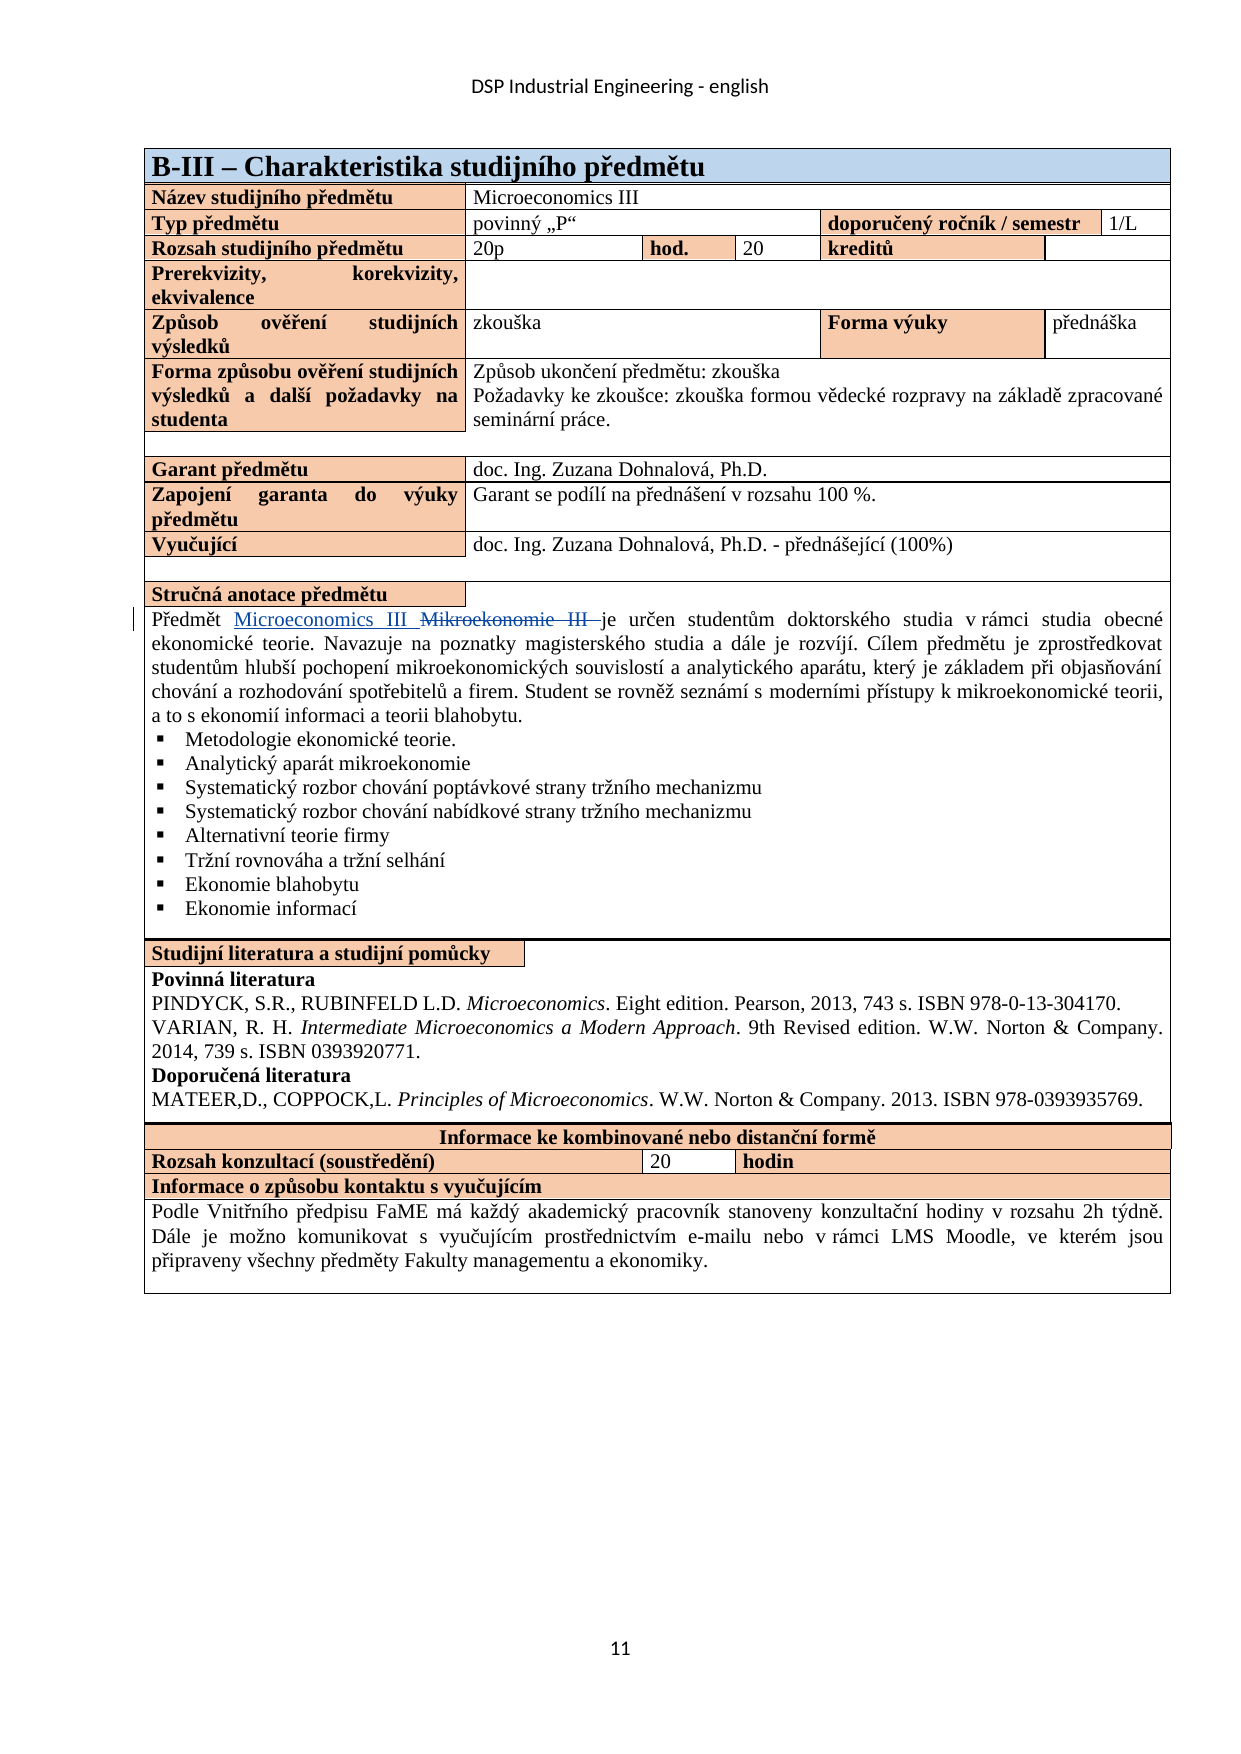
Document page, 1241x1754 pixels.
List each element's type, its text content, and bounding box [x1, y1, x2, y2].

table_cell hodin [736, 1150, 1170, 1173]
table_cell zkouška [466, 310, 820, 358]
table_cell 20 [643, 1150, 735, 1173]
table_cell doc. Ing. Zuzana Dohnalová, Ph.D. - přednášející (100%) [466, 532, 1170, 556]
table_cell povinný „P“ [466, 210, 820, 234]
table_cell Předmět je určen studentům doktorského studia v rámci studia obecné ekonomické teorie. Navazuje na poznatky magisterského studia a dále je rozvíjí. Cílem předmětu je zprostředkovat studentům hlubší pochopení mikroekonomických souvislostí a analytického aparátu, který je základem při objasňování chování a rozhodování spotřebitelů a firem. Student se rovněž seznámí s moderními přístupy k mikroekonomické teorii, a to s ekonomií informaci a teorii blahobytu. Metodologie ekonomické teorie. Analytický aparát mikroekonomie Systematický rozbor chování poptávkové strany tržního mechanizmu Systematický rozbor chování nabídkové strany tržního mechanizmu Alternativní teorie firmy Tržní rovnováha a tržní selhání Ekonomie blahobytu Ekonomie informací [145, 606, 1170, 938]
table_cell [525, 941, 1170, 966]
table_cell kreditů [821, 236, 1044, 259]
table_cell Podle Vnitřního předpisu FaME má každý akademický pracovník stanoveny konzultační hodiny v rozsahu 2h týdně. Dále je možno komunikovat s vyučujícím prostřednictvím e-mailu nebo v rámci LMS Moodle, ve kterém jsou připraveny všechny předměty Fakulty managementu a ekonomiky. [145, 1200, 1170, 1292]
table_cell Forma výuky [821, 310, 1044, 358]
table_cell Forma způsobu ověření studijních výsledků a další požadavky na studenta [145, 359, 465, 431]
table_cell [466, 582, 1170, 606]
table_cell Studijní literatura a studijní pomůcky [145, 941, 524, 966]
table_cell Garant předmětu [145, 457, 465, 481]
table_cell Typ předmětu [145, 210, 465, 234]
table_cell Zapojení garanta do výuky předmětu [145, 483, 465, 531]
table_cell Informace o způsobu kontaktu s vyučujícím [145, 1174, 1170, 1198]
table_cell Název studijního předmětu [145, 185, 465, 209]
table_cell [1046, 236, 1170, 259]
table_cell Povinná literatura PINDYCK, S.R., RUBINFELD L.D. Microeconomics. Eight edition. Pearson, 2013, 743 s. ISBN 978-0-13-304170. VARIAN, R. H. Intermediate Microeconomics a Modern Approach. 9th Revised edition. W.W. Norton & Company. 2014, 739 s. ISBN 0393920771. Doporučená literatura MATEER,D., COPPOCK,L. Principles of Microeconomics. W.W. Norton & Company. 2013. ISBN 978-0393935769. [145, 966, 1170, 1122]
table_cell 20 [736, 236, 820, 259]
table_cell Garant se podílí na přednášení v rozsahu 100 %. [466, 483, 1170, 531]
table_cell Vyučující [145, 532, 465, 556]
table_cell [466, 261, 1170, 309]
table_cell doporučený ročník / semestr [821, 210, 1101, 234]
table_cell 1/L [1102, 210, 1170, 234]
table_cell [145, 431, 1170, 456]
table_cell Stručná anotace předmětu [145, 582, 465, 606]
table_cell Microeconomics III [466, 185, 1170, 209]
table_cell 20p [466, 236, 642, 259]
table_cell Rozsah konzultací (soustředění) [145, 1150, 642, 1173]
table_cell Prerekvizity, korekvizity, ekvivalence [145, 261, 465, 309]
table_cell Způsob ověření studijních výsledků [145, 310, 465, 358]
table_cell hod. [643, 236, 735, 259]
table_cell Rozsah studijního předmětu [145, 236, 465, 259]
table_cell přednáška [1046, 310, 1170, 358]
table_cell Informace ke kombinované nebo distanční formě [145, 1125, 1171, 1149]
table_header B-III – Charakteristika studijního předmětu [145, 149, 1170, 182]
table_cell doc. Ing. Zuzana Dohnalová, Ph.D. [466, 457, 1170, 481]
table_cell [145, 556, 1170, 581]
table_cell Způsob ukončení předmětu: zkouška Požadavky ke zkoušce: zkouška formou vědecké rozpravy na základě zpracované seminární práce. [466, 359, 1170, 431]
